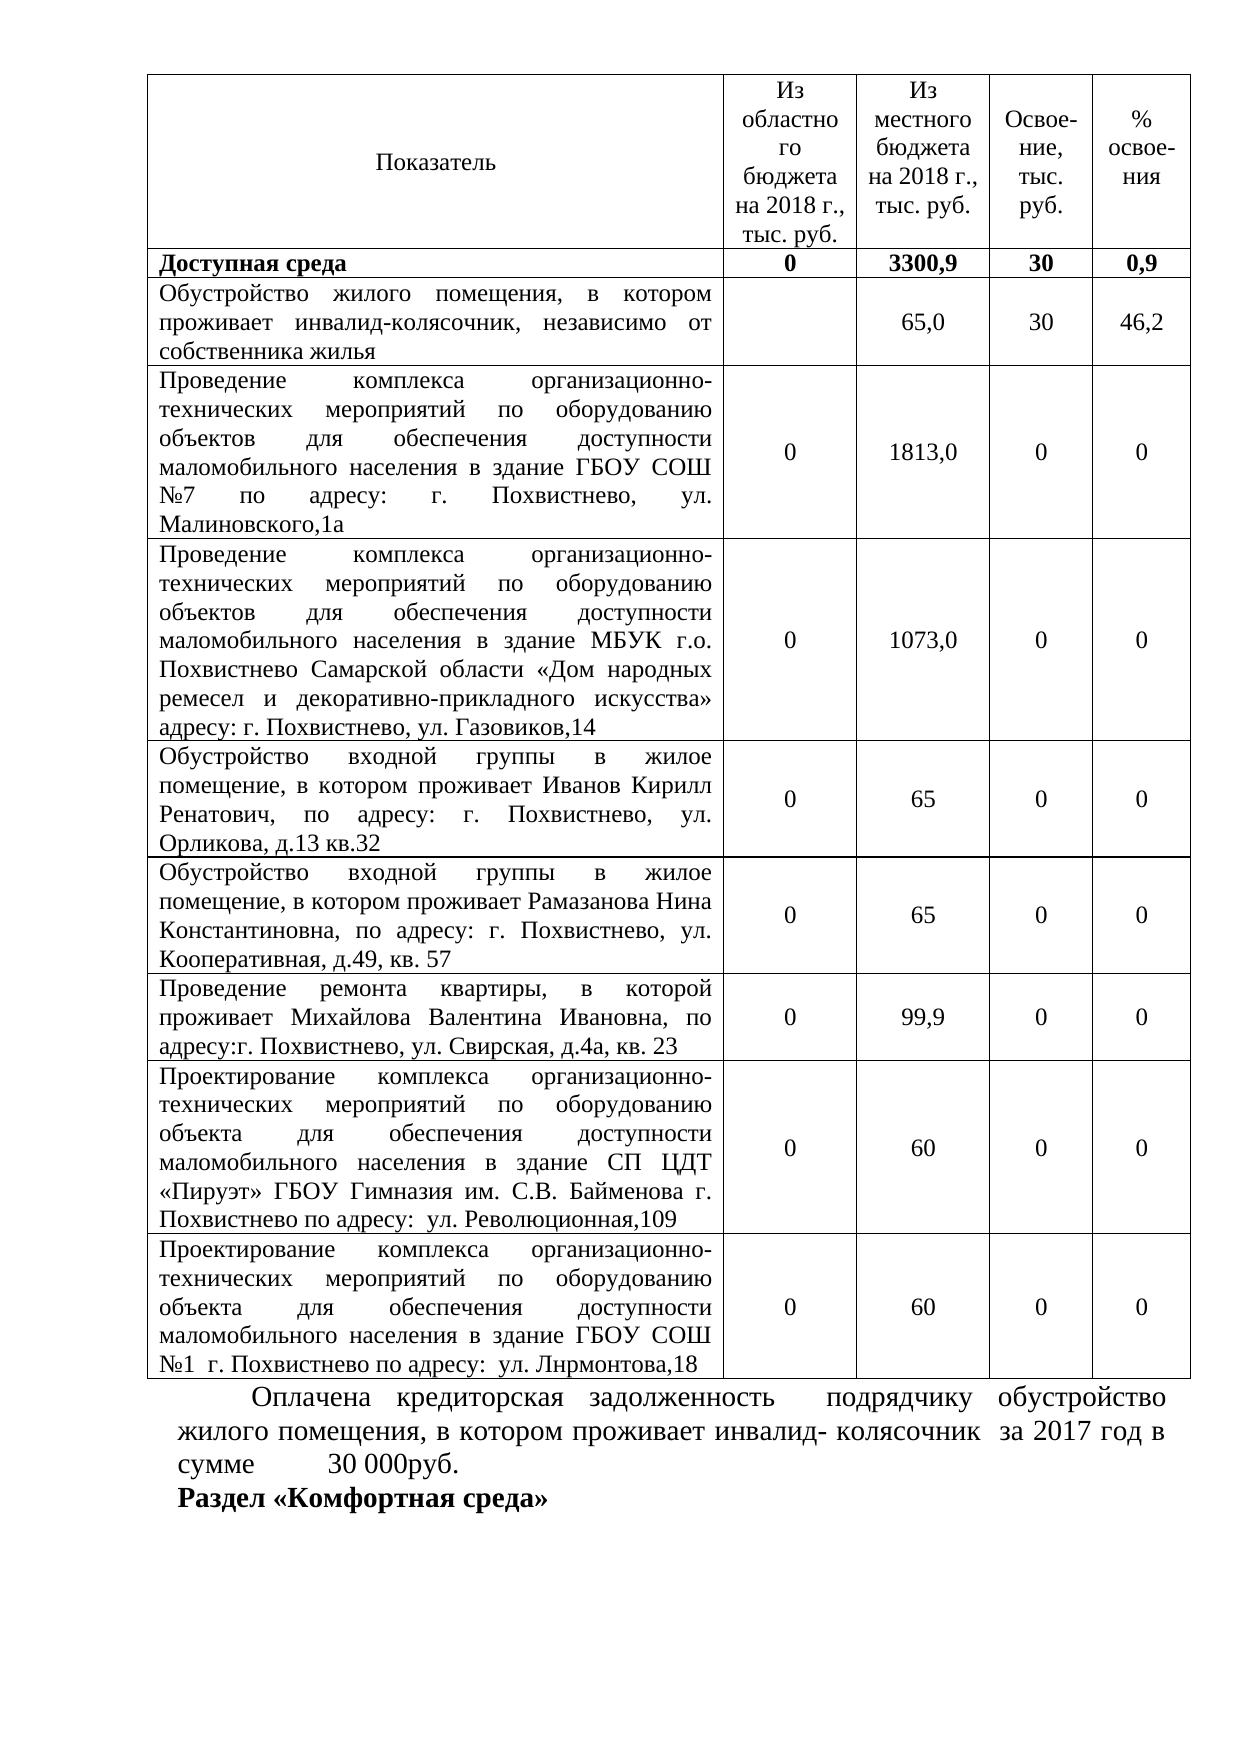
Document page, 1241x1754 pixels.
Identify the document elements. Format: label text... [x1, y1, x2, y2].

table_cell Обустройство входной группы в жилое помещение, в котором проживает Иванов Кирилл Ренатович, по адресу: г. Похвистнево, ул. Орликова, д.13 кв.32 [148, 741, 723, 856]
table_cell 60 [857, 1234, 989, 1378]
table_cell 1813,0 [857, 366, 989, 538]
table_cell 30 [990, 249, 1092, 277]
table_cell 0 [724, 539, 856, 740]
table_header Показатель [148, 75, 723, 247]
table_cell 0 [1093, 1061, 1190, 1233]
table_cell Проектирование комплекса организационно-технических мероприятий по оборудованию объекта для обеспечения доступности маломобильного населения в здание ГБОУ СОШ №1 г. Похвистнево по адресу: ул. Лнрмонтова,18 [148, 1234, 723, 1378]
table_cell 0 [724, 741, 856, 856]
table_cell 0 [1093, 858, 1190, 972]
table_cell 0 [724, 249, 856, 277]
table_header Освое- ние, тыс. руб. [990, 75, 1092, 247]
table_cell 0 [990, 858, 1092, 972]
table_cell 0 [724, 1234, 856, 1378]
table_cell 65 [857, 858, 989, 972]
table_cell 0 [990, 366, 1092, 538]
table_cell 60 [857, 1061, 989, 1233]
table_cell 0 [990, 974, 1092, 1060]
table_cell 0 [724, 1061, 856, 1233]
table_cell 30 [990, 278, 1092, 364]
table_cell 0 [990, 1061, 1092, 1233]
text Оплачена кредиторская задолженность подрядчику обустройство жилого помещения, в котором проживает инвалид- колясочник за 2017 год в сумме 30 000руб. [177, 1379, 1167, 1480]
table_cell 46,2 [1093, 278, 1190, 364]
table_cell Доступная среда [148, 249, 723, 277]
table_cell 65,0 [857, 278, 989, 364]
table_cell Проведение комплекса организационно-технических мероприятий по оборудованию объектов для обеспечения доступности маломобильного населения в здание МБУК г.о. Похвистнево Самарской области «Дом народных ремесел и декоративно-прикладного искусства» адресу: г. Похвистнево, ул. Газовиков,14 [148, 539, 723, 740]
table_cell 99,9 [857, 974, 989, 1060]
table_cell Обустройство входной группы в жилое помещение, в котором проживает Рамазанова Нина Константиновна, по адресу: г. Похвистнево, ул. Кооперативная, д.49, кв. 57 [148, 858, 723, 972]
table_cell 0 [1093, 741, 1190, 856]
table_cell 0 [990, 539, 1092, 740]
table_cell [724, 278, 856, 364]
table_cell Проектирование комплекса организационно-технических мероприятий по оборудованию объекта для обеспечения доступности маломобильного населения в здание СП ЦДТ «Пируэт» ГБОУ Гимназия им. С.В. Байменова г. Похвистнево по адресу: ул. Революционная,109 [148, 1061, 723, 1233]
table_cell Проведение ремонта квартиры, в которой проживает Михайлова Валентина Ивановна, по адресу:г. Похвистнево, ул. Свирская, д.4а, кв. 23 [148, 974, 723, 1060]
table_cell 65 [857, 741, 989, 856]
table_cell 0 [724, 974, 856, 1060]
text Раздел «Комфортная среда» [177, 1480, 1167, 1513]
table_cell 0 [1093, 1234, 1190, 1378]
table_cell 0 [724, 366, 856, 538]
table_cell 0,9 [1093, 249, 1190, 277]
table_header % освое-ния [1093, 75, 1190, 247]
table_cell Обустройство жилого помещения, в котором проживает инвалид-колясочник, независимо от собственника жилья [148, 278, 723, 364]
table_cell 0 [990, 741, 1092, 856]
table_cell 3300,9 [857, 249, 989, 277]
table_cell 0 [1093, 366, 1190, 538]
table_cell 0 [1093, 539, 1190, 740]
table_header Из местного бюджета на 2018 г., тыс. руб. [857, 75, 989, 247]
table_cell 0 [990, 1234, 1092, 1378]
table_cell 0 [1093, 974, 1190, 1060]
table_header Из областно го бюджета на 2018 г., тыс. руб. [724, 75, 856, 247]
table_cell Проведение комплекса организационно-технических мероприятий по оборудованию объектов для обеспечения доступности маломобильного населения в здание ГБОУ СОШ №7 по адресу: г. Похвистнево, ул. Малиновского,1а [148, 366, 723, 538]
table_cell 0 [724, 858, 856, 972]
table_cell 1073,0 [857, 539, 989, 740]
